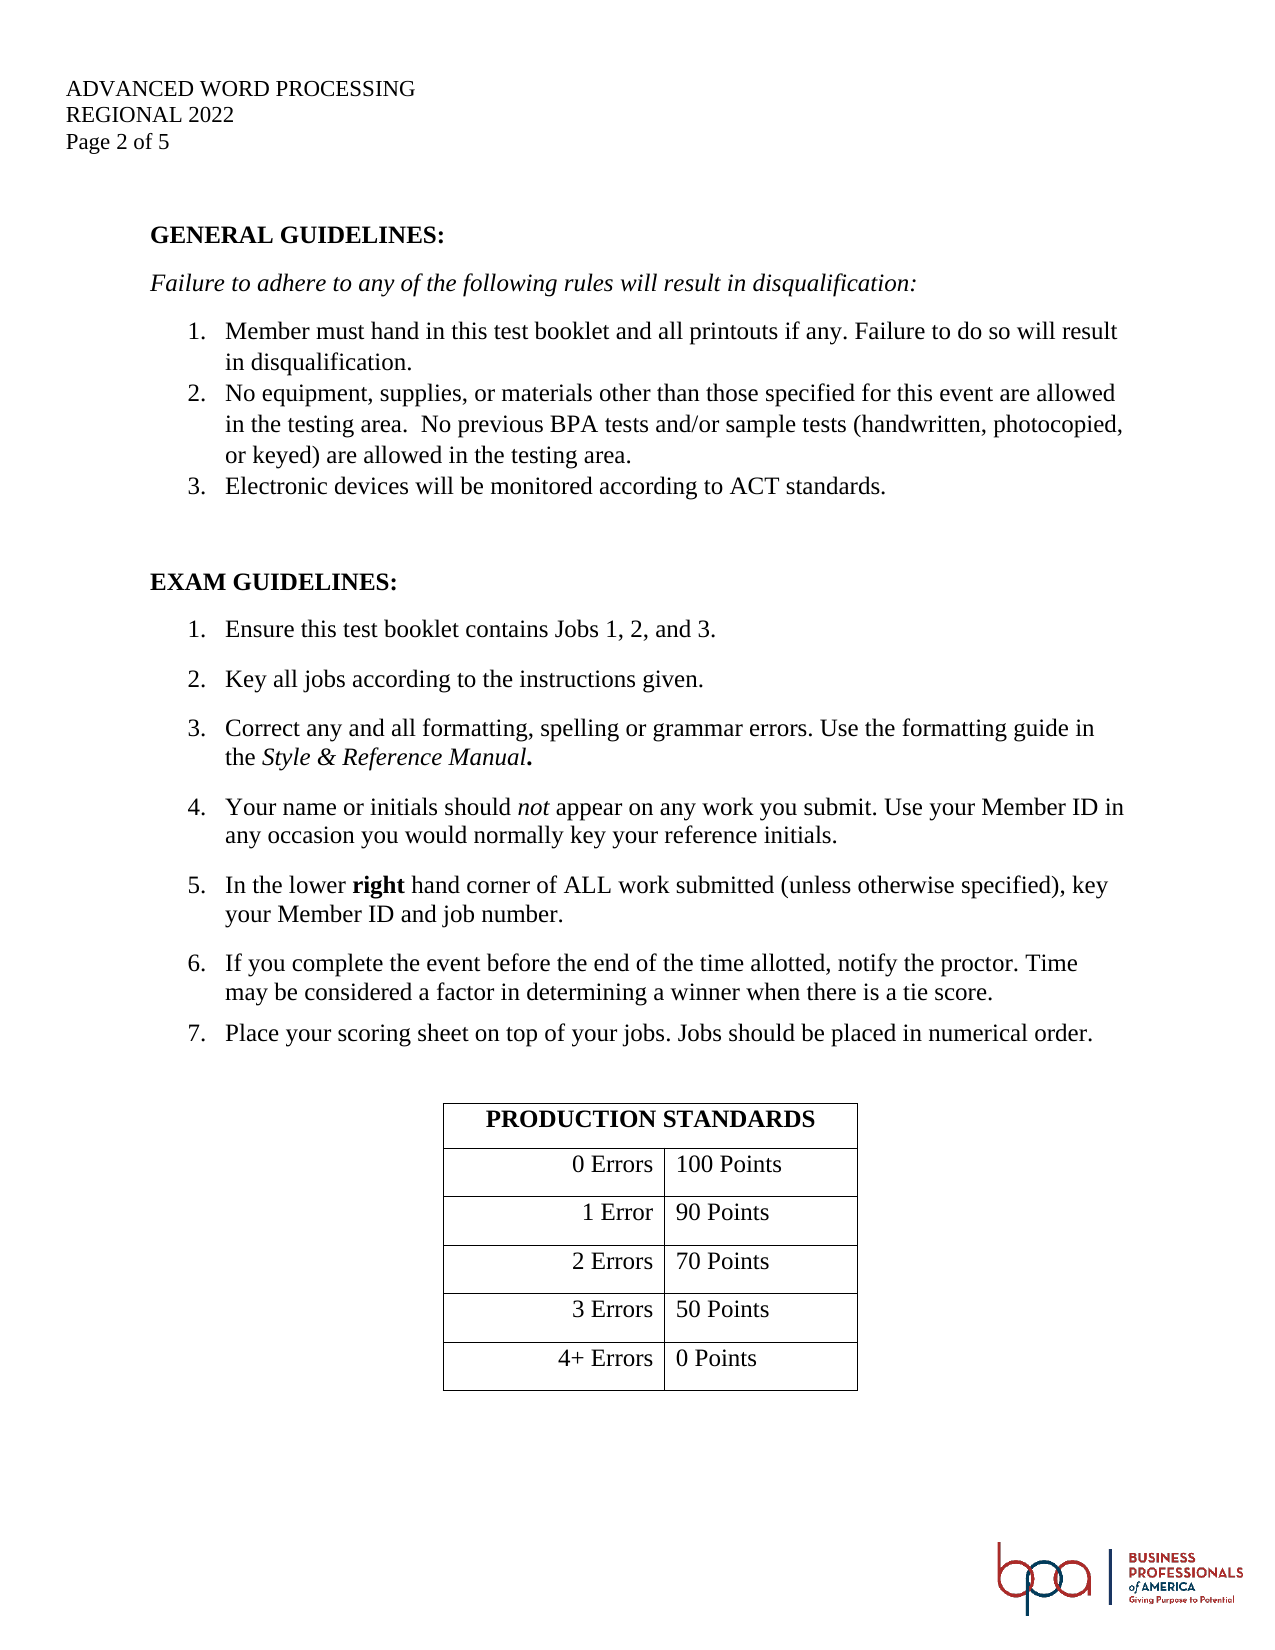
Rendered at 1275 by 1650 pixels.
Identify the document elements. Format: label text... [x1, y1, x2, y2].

text Failure to adhere to any of the following rules will result in disqualification: [150, 268, 1125, 297]
table_cell 3 Errors [444, 1294, 664, 1342]
list Key all jobs according to the instructions given. [187, 664, 1125, 693]
list Electronic devices will be monitored according to ACT standards. [187, 471, 1125, 500]
table_cell 1 Error [444, 1197, 664, 1245]
table_cell 90 Points [665, 1197, 857, 1245]
table_cell 4+ Errors [444, 1343, 664, 1390]
table_cell 0 Points [665, 1343, 857, 1390]
list Ensure this test booklet contains Jobs 1, 2, and 3. [187, 614, 1125, 643]
list If you complete the event before the end of the time allotted, notify the proctor. Time may be considered a factor in determining a winner when there is a tie score. [187, 948, 1125, 1006]
list Member must hand in this test booklet and all printouts if any. Failure to do so will result in disqualification. [187, 316, 1125, 376]
text EXAM GUIDELINES: [150, 567, 1125, 595]
table_cell 50 Points [665, 1294, 857, 1342]
table_cell 70 Points [665, 1246, 857, 1293]
table_header PRODUCTION STANDARDS [444, 1104, 857, 1148]
table_cell 100 Points [665, 1149, 857, 1196]
list In the lower right hand corner of ALL work submitted (unless otherwise specified), key your Member ID and job number. [187, 870, 1125, 928]
list Correct any and all formatting, spelling or grammar errors. Use the formatting guide in the Style & Reference Manual. [187, 713, 1125, 771]
table_cell 2 Errors [444, 1246, 664, 1293]
list No equipment, supplies, or materials other than those specified for this event are allowed in the testing area. No previous BPA tests and/or sample tests (handwritten, photocopied, or keyed) are allowed in the testing area. [187, 378, 1125, 469]
list Your name or initials should not appear on any work you submit. Use your Member ID in any occasion you would normally key your reference initials. [187, 792, 1125, 849]
table_cell 0 Errors [444, 1149, 664, 1196]
text GENERAL GUIDELINES: [150, 221, 1125, 249]
list Place your scoring sheet on top of your jobs. Jobs should be placed in numerical order. [187, 1018, 1125, 1047]
picture [997, 1542, 1243, 1616]
